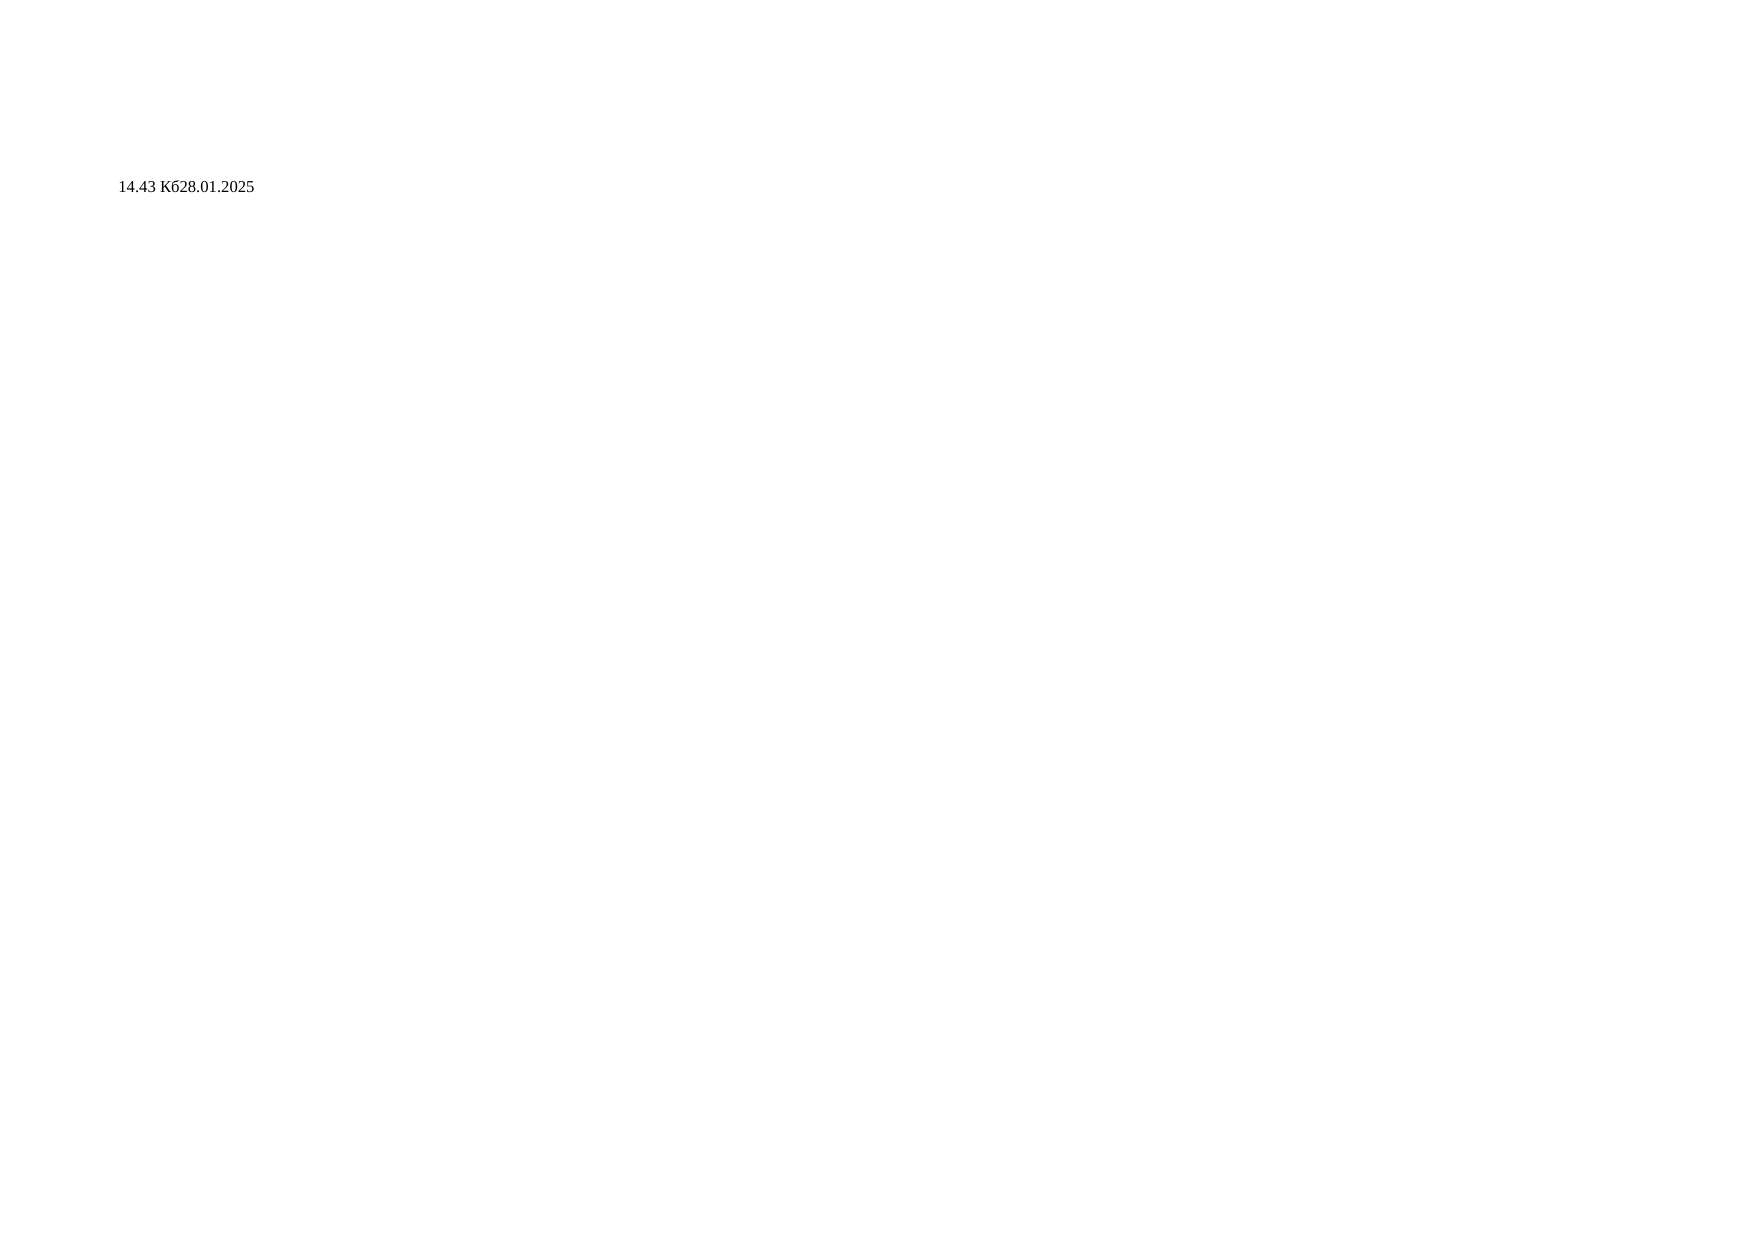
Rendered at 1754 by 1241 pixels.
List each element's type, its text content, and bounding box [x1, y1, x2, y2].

text 14.43 Кб28.01.2025 [118, 177, 1636, 196]
